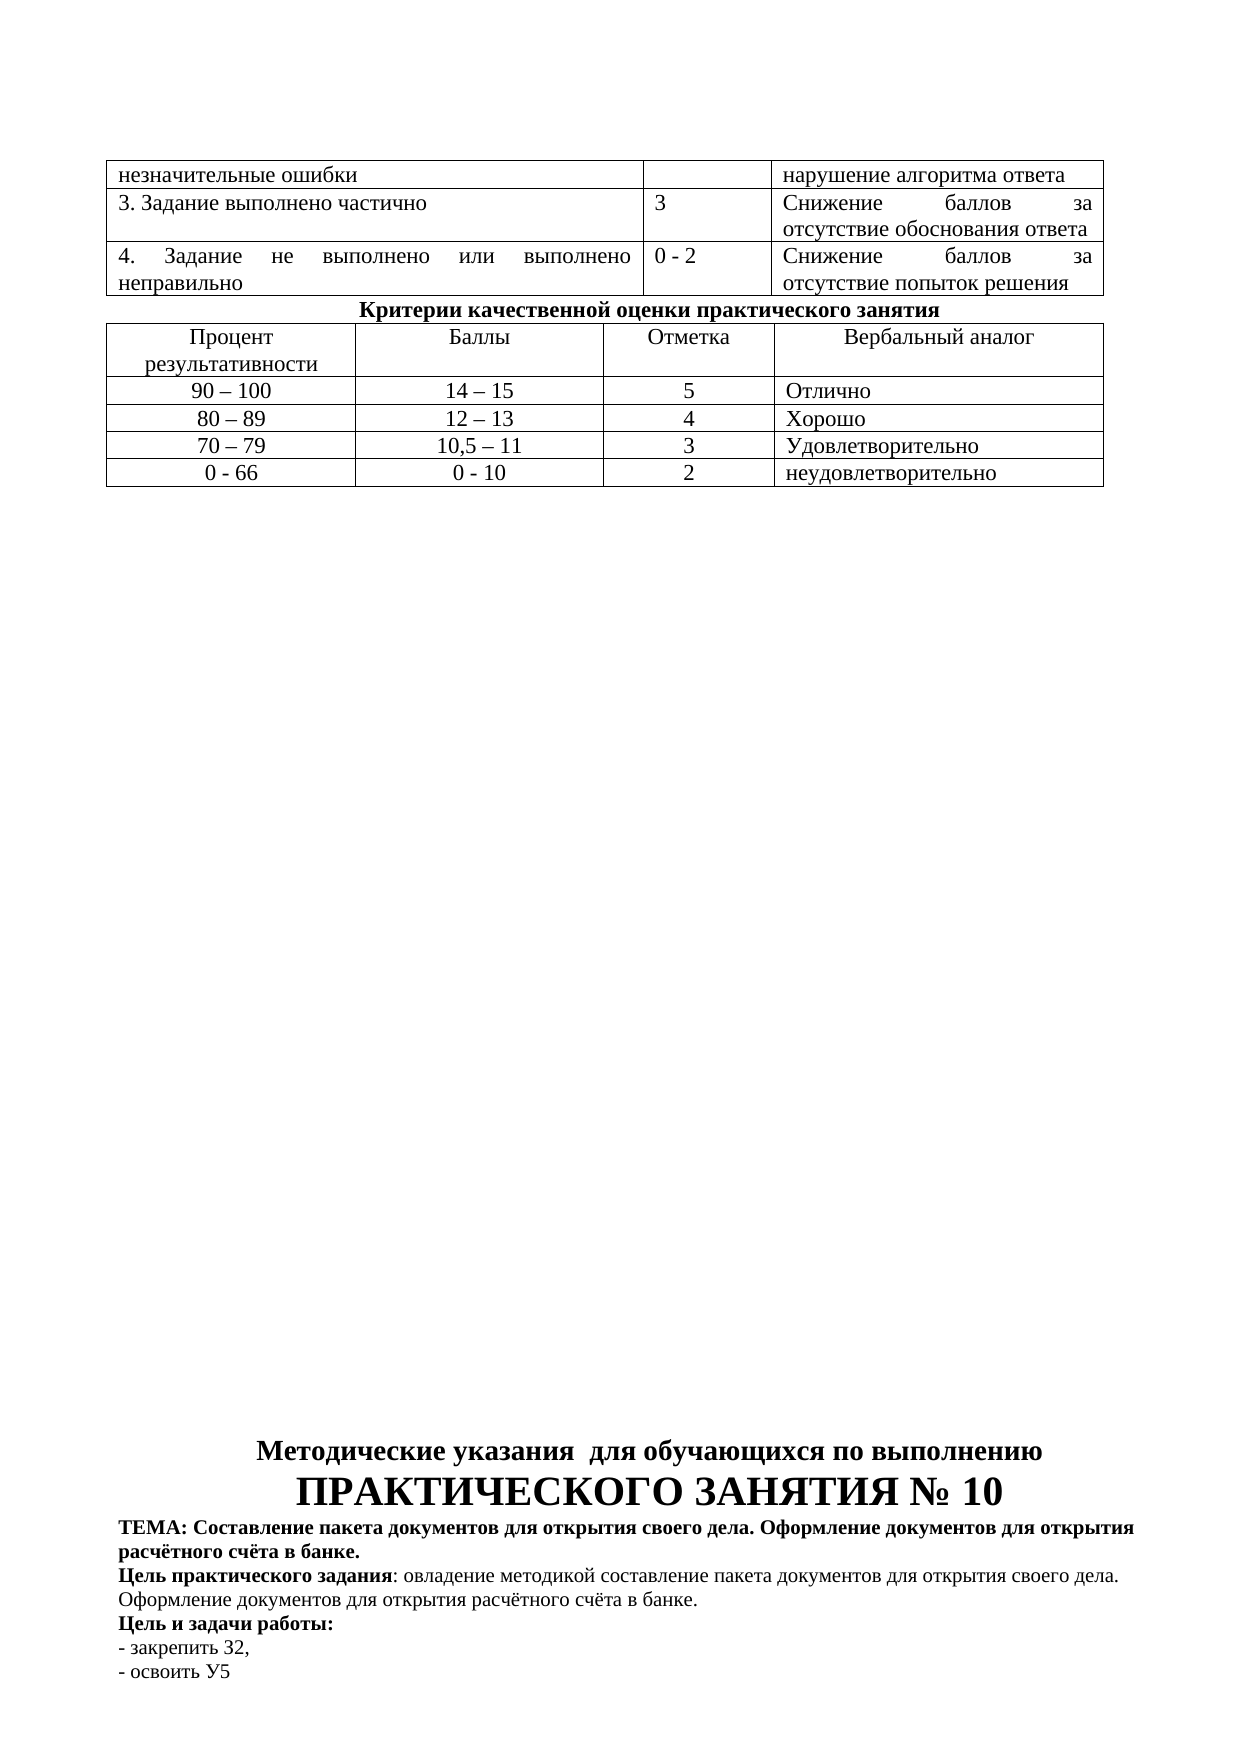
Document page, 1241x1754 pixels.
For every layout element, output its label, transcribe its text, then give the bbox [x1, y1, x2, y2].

text Критерии качественной оценки практического занятия [118, 296, 1181, 322]
text - закрепить З2, [118, 1635, 1181, 1659]
table_cell 2 [604, 459, 774, 486]
table_cell 12 – 13 [356, 405, 603, 431]
table_cell 0 - 2 [644, 242, 771, 295]
table_header Отметка [604, 324, 774, 376]
text Методические указания для обучающихся по выполнению [118, 1433, 1181, 1467]
table_cell 4 [644, 161, 771, 187]
table_cell 3 [644, 189, 771, 241]
table_cell Хорошо [775, 405, 1103, 431]
table_cell 4 [604, 405, 774, 431]
table_cell Снижение баллов за отсутствие попыток решения [772, 242, 1103, 295]
table_cell 4. Задание не выполнено или выполнено неправильно [107, 242, 643, 295]
text - освоить У5 [118, 1659, 1181, 1683]
table_cell 90 – 100 [107, 377, 355, 403]
table_cell Удовлетворительно [775, 432, 1103, 458]
table_cell 0 - 66 [107, 459, 355, 486]
table_cell 10,5 – 11 [356, 432, 603, 458]
text Цель практического задания: овладение методикой составление пакета документов для открытия своего дела. Оформление документов для открытия расчётного счёта в банке. [118, 1563, 1181, 1611]
table_header Вербальный аналог [775, 324, 1103, 376]
text Цель и задачи работы: [118, 1611, 1181, 1635]
table_header Процент результативности [107, 324, 355, 376]
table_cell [772, 161, 1103, 187]
table_cell Снижение баллов за отсутствие обоснования ответа [772, 189, 1103, 241]
table_cell неудовлетворительно [775, 459, 1103, 486]
table_cell 5 [604, 377, 774, 403]
table_cell 3 [604, 432, 774, 458]
table_cell 0 - 10 [356, 459, 603, 486]
table_cell 14 – 15 [356, 377, 603, 403]
table_cell 3. Задание выполнено частично [107, 189, 643, 241]
table_cell Отлично [775, 377, 1103, 403]
text ПРАКТИЧЕСКОГО ЗАНЯТИЯ № 10 [118, 1467, 1181, 1514]
table_cell 70 – 79 [107, 432, 355, 458]
text ТЕМА: Составление пакета документов для открытия своего дела. Оформление документов для открытия расчётного счёта в банке. [118, 1514, 1181, 1563]
table_cell 80 – 89 [107, 405, 355, 431]
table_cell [107, 161, 643, 187]
table_header Баллы [356, 324, 603, 376]
